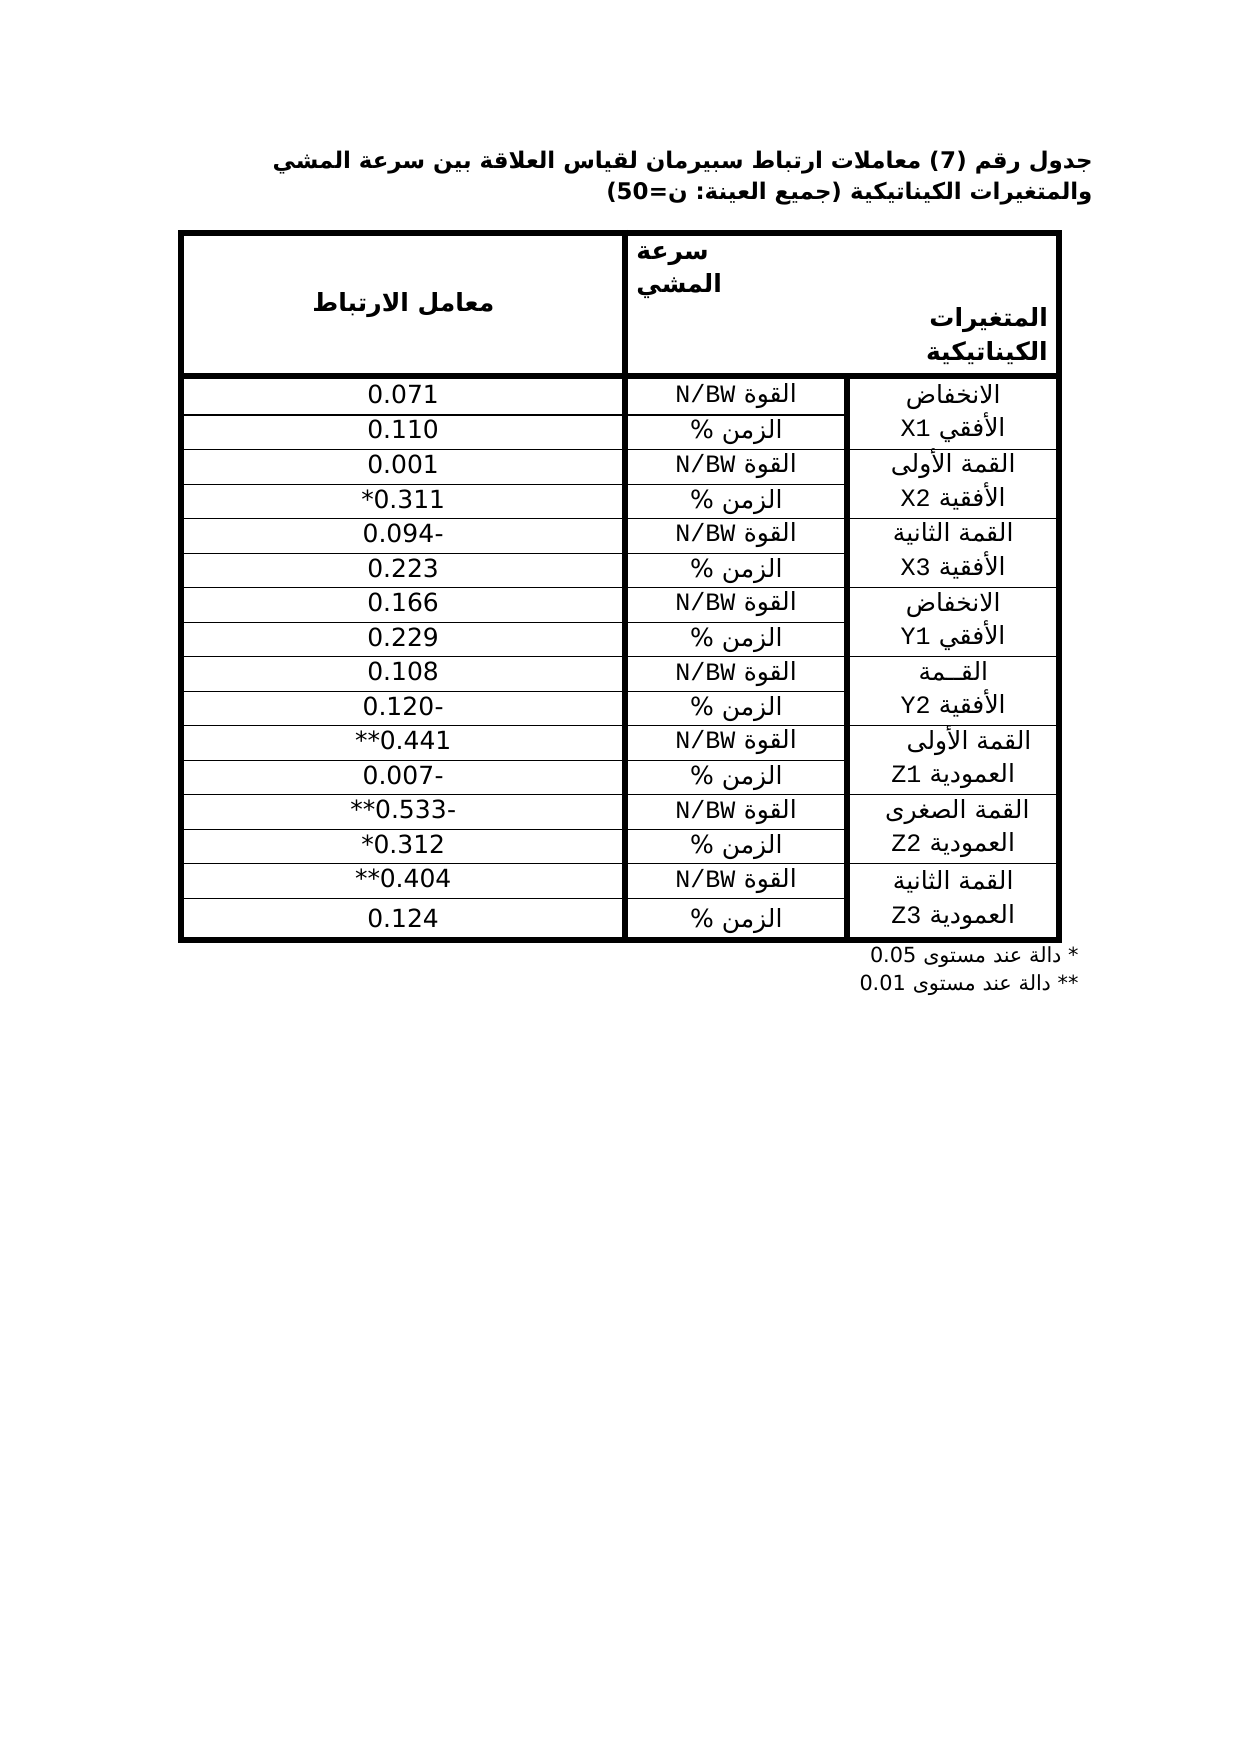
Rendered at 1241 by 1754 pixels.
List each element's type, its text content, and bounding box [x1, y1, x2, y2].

table_cell 0.108 [184, 657, 622, 691]
table_cell 0.166 [184, 588, 622, 622]
table_header سرعة المشي المتغيرات الكيناتيكية [628, 236, 1056, 373]
table_cell القوة N/BW [628, 726, 844, 760]
table_cell القوة N/BW [628, 864, 844, 898]
table_cell القوة N/BW [628, 588, 844, 622]
table_cell القمة الثانية الأفقية X3 [850, 519, 1056, 587]
table_cell الزمن % [628, 899, 844, 937]
table_cell القوة N/BW [628, 795, 844, 829]
table_cell الزمن % [628, 485, 844, 517]
table_cell -0.094 [184, 519, 622, 553]
table_cell 0.223 [184, 554, 622, 587]
table_cell القوة N/BW [628, 519, 844, 553]
table_cell القمة الثانية العمودية Z3 [850, 864, 1056, 937]
table_cell 0.229 [184, 623, 622, 656]
table_cell القمة الأولى العمودية Z1 [850, 726, 1056, 794]
table_cell الزمن % [628, 692, 844, 725]
table_cell 0.071 [184, 379, 622, 414]
text جدول رقم (7) معاملات ارتباط سبيرمان لقياس العلاقة بين سرعة المشي والمتغيرات الكيناتيكية (جميع العينة: ن=50) [148, 148, 1092, 205]
table_cell -0.007 [184, 761, 622, 794]
table_cell القوة N/BW [628, 450, 844, 484]
table_cell القمة الصغرى العمودية Z2 [850, 795, 1056, 863]
table_cell الزمن % [628, 416, 844, 448]
table_cell القوة N/BW [628, 379, 844, 414]
table_cell 0.001 [184, 450, 622, 484]
table_cell الزمن % [628, 623, 844, 656]
table_cell 0.441** [184, 726, 622, 760]
table_cell 0.311* [184, 485, 622, 517]
table_cell الزمن % [628, 830, 844, 863]
table_cell الانخفاض الأفقي Y1 [850, 588, 1056, 656]
table_header معامل الارتباط [184, 236, 622, 373]
table_cell 0.124 [184, 899, 622, 937]
table_cell القوة N/BW [628, 657, 844, 691]
table_cell الزمن % [628, 761, 844, 794]
table_cell -0.533** [184, 795, 622, 829]
table_cell القمة الأولى الأفقية X2 [850, 450, 1056, 517]
table_cell 0.312* [184, 830, 622, 863]
table_cell -0.120 [184, 692, 622, 725]
table_cell الزمن % [628, 554, 844, 587]
text * دالة عند مستوى 0.05 ** دالة عند مستوى 0.01 [148, 943, 1078, 995]
table_cell الانخفاض الأفقي X1 [850, 379, 1056, 448]
table_cell القــمة الأفقية Y2 [850, 657, 1056, 725]
table_cell 0.110 [184, 416, 622, 448]
table_cell 0.404** [184, 864, 622, 898]
